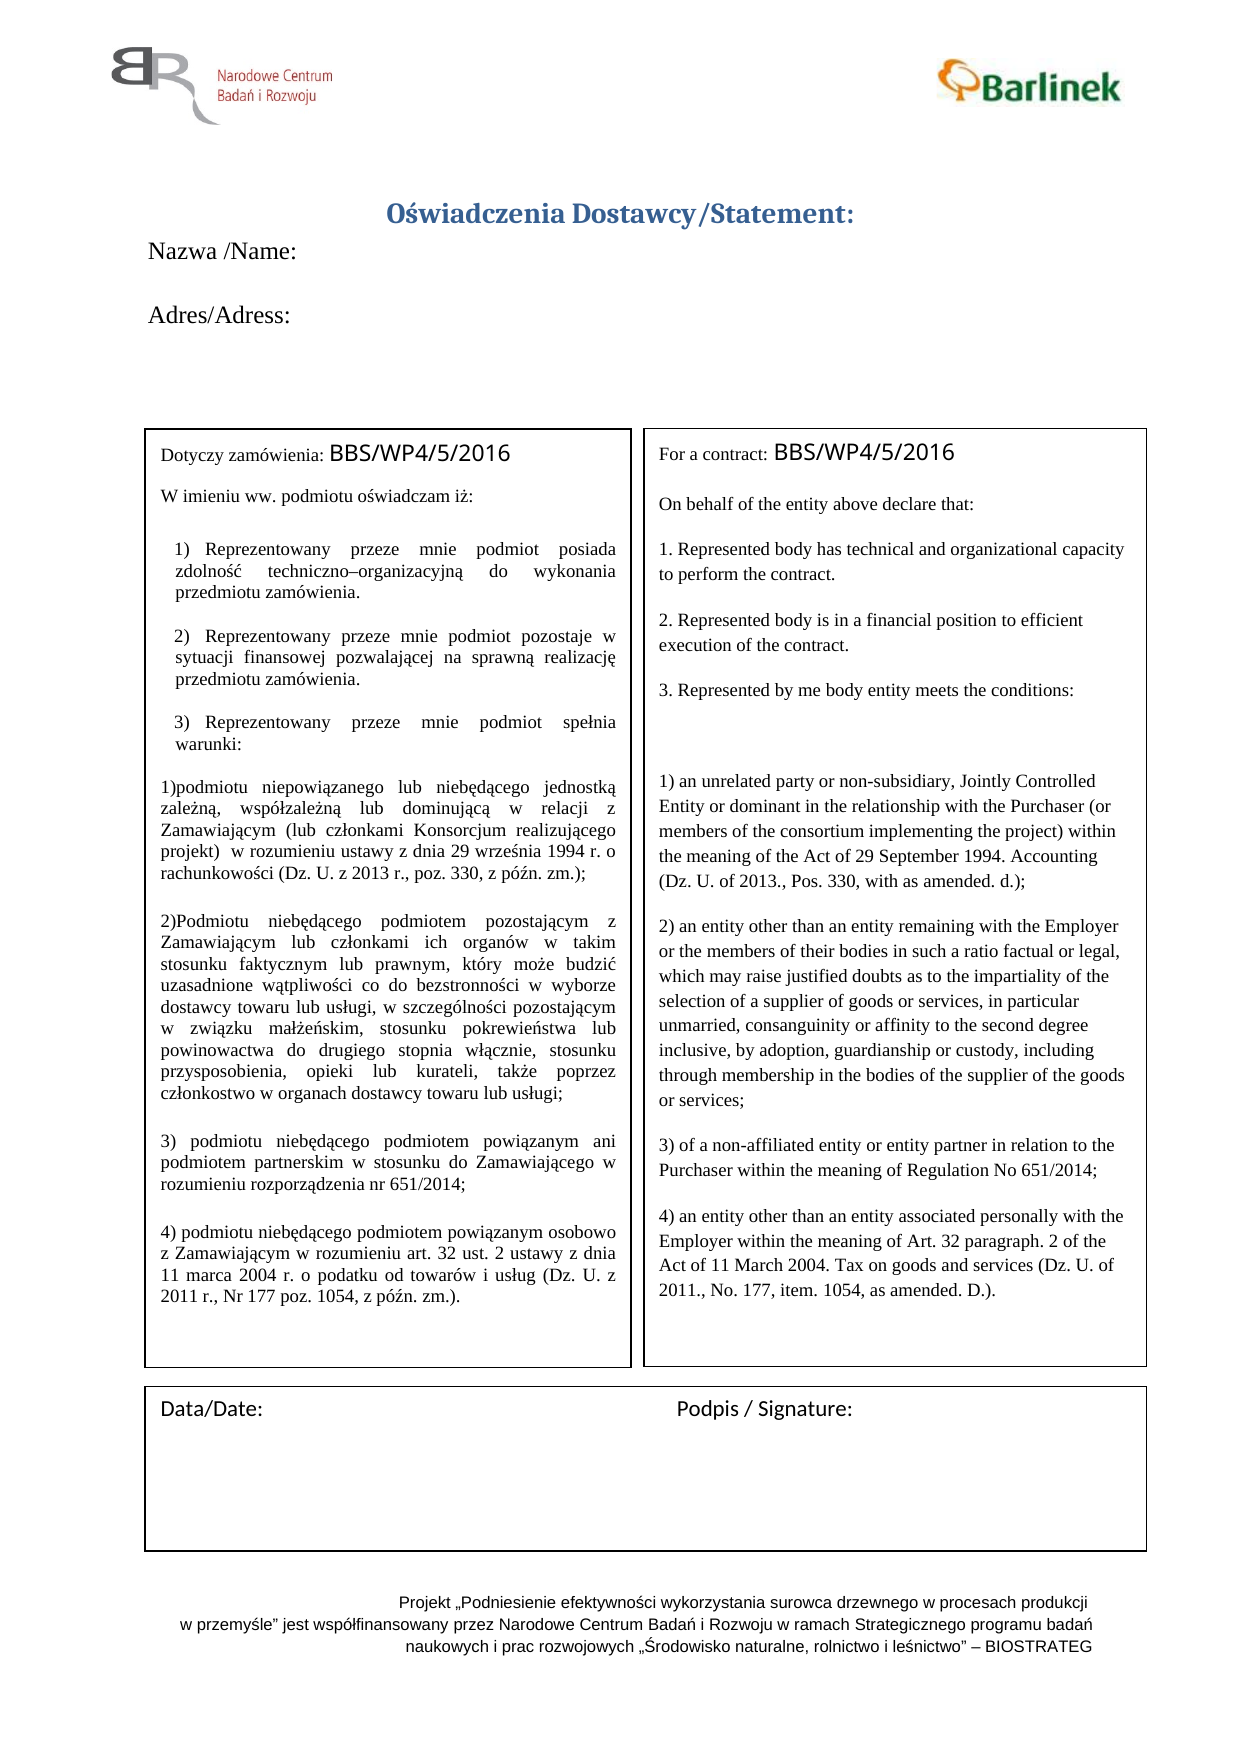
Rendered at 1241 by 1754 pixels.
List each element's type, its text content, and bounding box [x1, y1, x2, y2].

picture [936, 58, 1125, 107]
text Adres/Adress: [148, 300, 1093, 329]
picture [111, 47, 333, 125]
text Nazwa /Name: [148, 236, 1093, 265]
subtitle Oświadczenia Dostawcy/Statement: [148, 198, 1093, 231]
